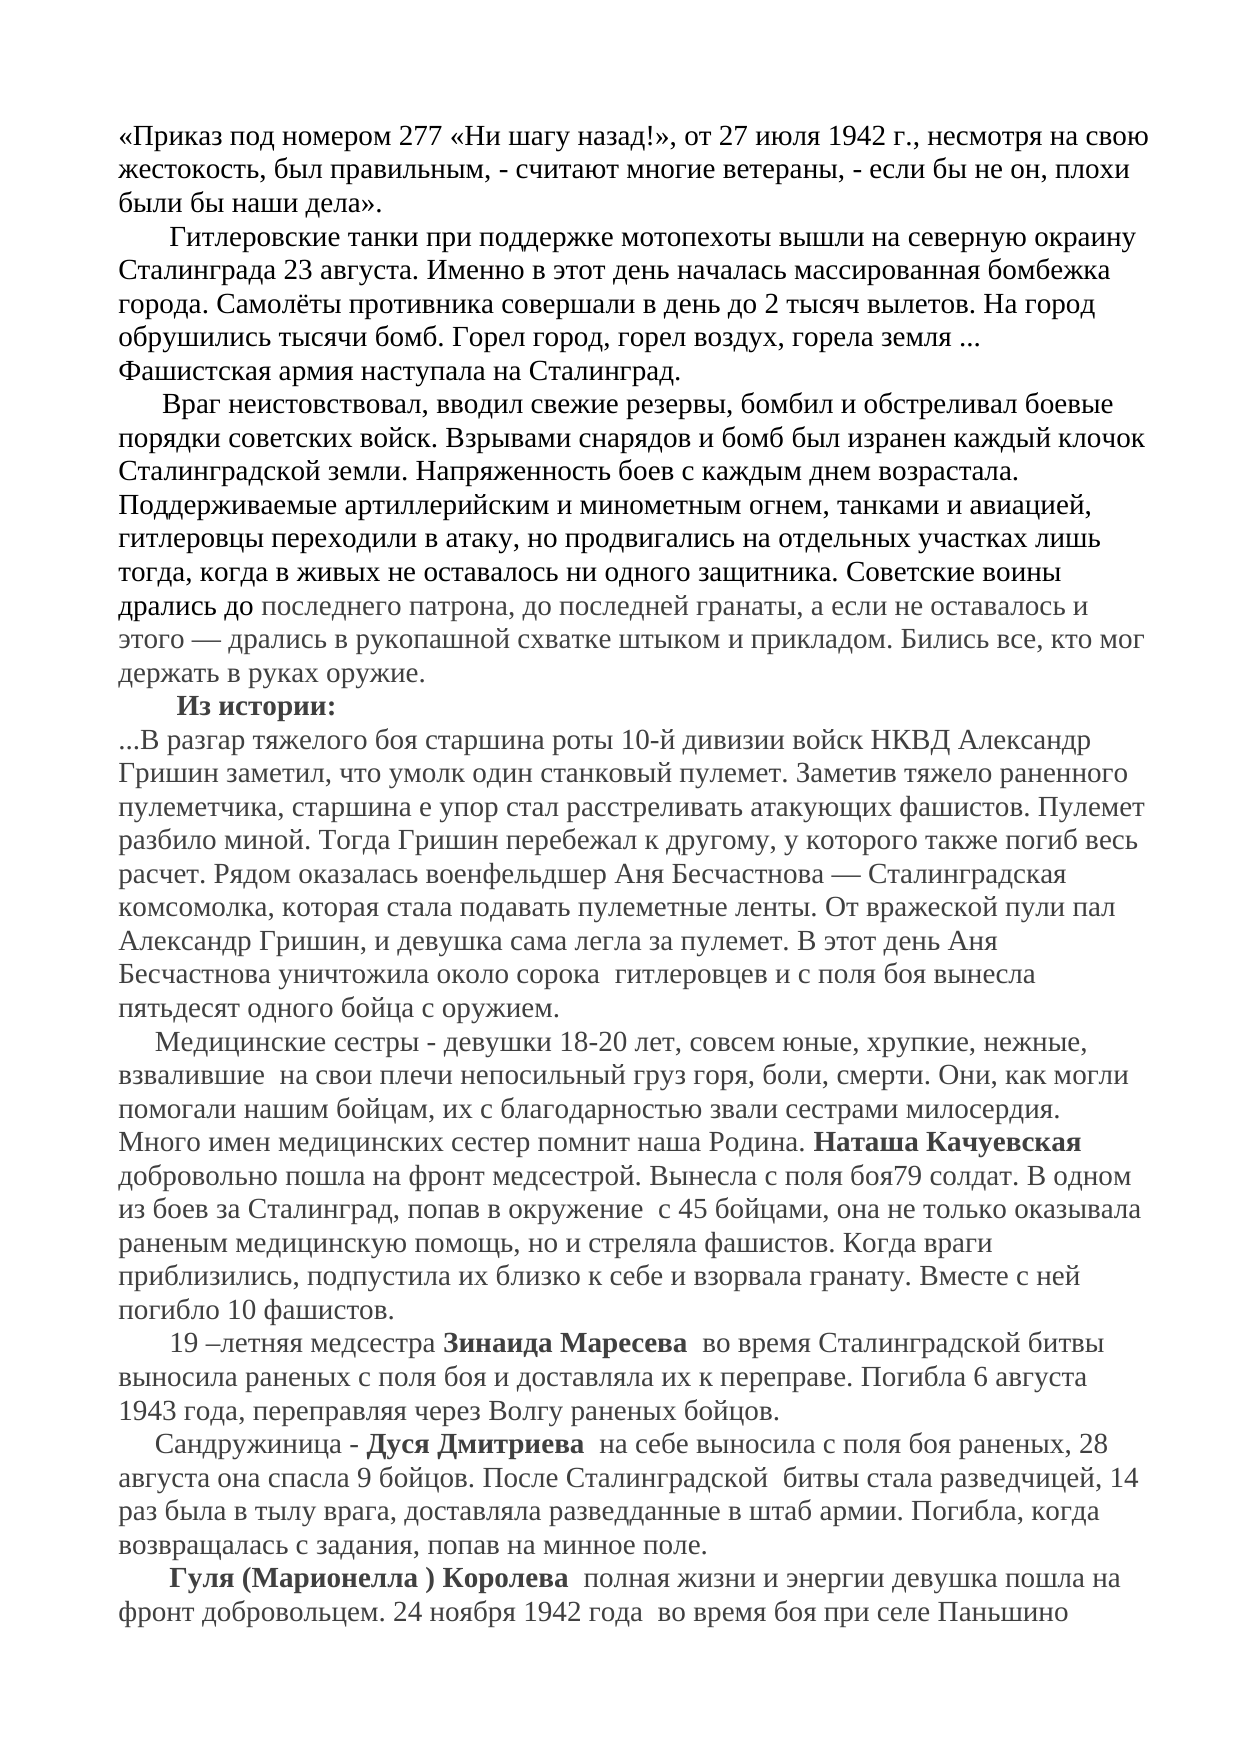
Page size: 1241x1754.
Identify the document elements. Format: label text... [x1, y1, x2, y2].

text Из истории: [118, 688, 1152, 722]
text Враг неистовствовал, вводил свежие резервы, бомбил и обстреливал боевые порядки советских войск. Взрывами снарядов и бомб был изранен каждый клочок Сталинградской земли. Напряженность боев с каждым днем возрастала. Поддерживаемые артиллерийским и минометным огнем, танками и авиацией, гитлеровцы переходили в атаку, но продвигались на отдельных участках лишь тогда, когда в живых не оставалось ни одного защитника. Советские воины дрались до последнего патрона, до последней гранаты, а если не оставалось и этого — дрались в рукопашной схватке штыком и прикладом. Бились все, кто мог держать в руках оружие. [118, 386, 1152, 688]
text ...В разгар тяжелого боя старшина роты 10-й дивизии войск НКВД Александр Гришин заметил, что умолк один станковый пулемет. Заметив тяжело раненного пулеметчика, старшина е упор стал расстреливать атакующих фашистов. Пулемет разбило миной. Тогда Гришин перебежал к другому, у которого также погиб весь расчет. Рядом оказалась военфельдшер Аня Бесчастнова — Сталинградская комсомолка, которая стала подавать пулеметные ленты. От вражеской пули пал Александр Гришин, и девушка сама легла за пулемет. В этот день Аня Бесчастнова уничтожила около сорока гитлеровцев и с поля боя вынесла пятьдесят одного бойца с оружием. Медицинские сестры - девушки 18-20 лет, совсем юные, хрупкие, нежные, взвалившие на свои плечи непосильный груз горя, боли, смерти. Они, как могли помогали нашим бойцам, их с благодарностью звали сестрами милосердия. [118, 722, 1152, 1124]
text «Приказ под номером 277 «Ни шагу назад!», от 27 июля 1942 г., несмотря на свою жестокость, был правильным, - считают многие ветераны, - если бы не он, плохи были бы наши дела». [118, 118, 1152, 219]
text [118, 1124, 1152, 1627]
text Гитлеровские танки при поддержке мотопехоты вышли на северную окраину Сталинграда 23 августа. Именно в этот день началась массированная бомбежка города. Самолёты противника совершали в день до 2 тысяч вылетов. На город обрушились тысячи бомб. Горел город, горел воздух, горела земля ... [118, 219, 1152, 353]
text Фашистская армия наступала на Сталинград. [118, 353, 1152, 386]
